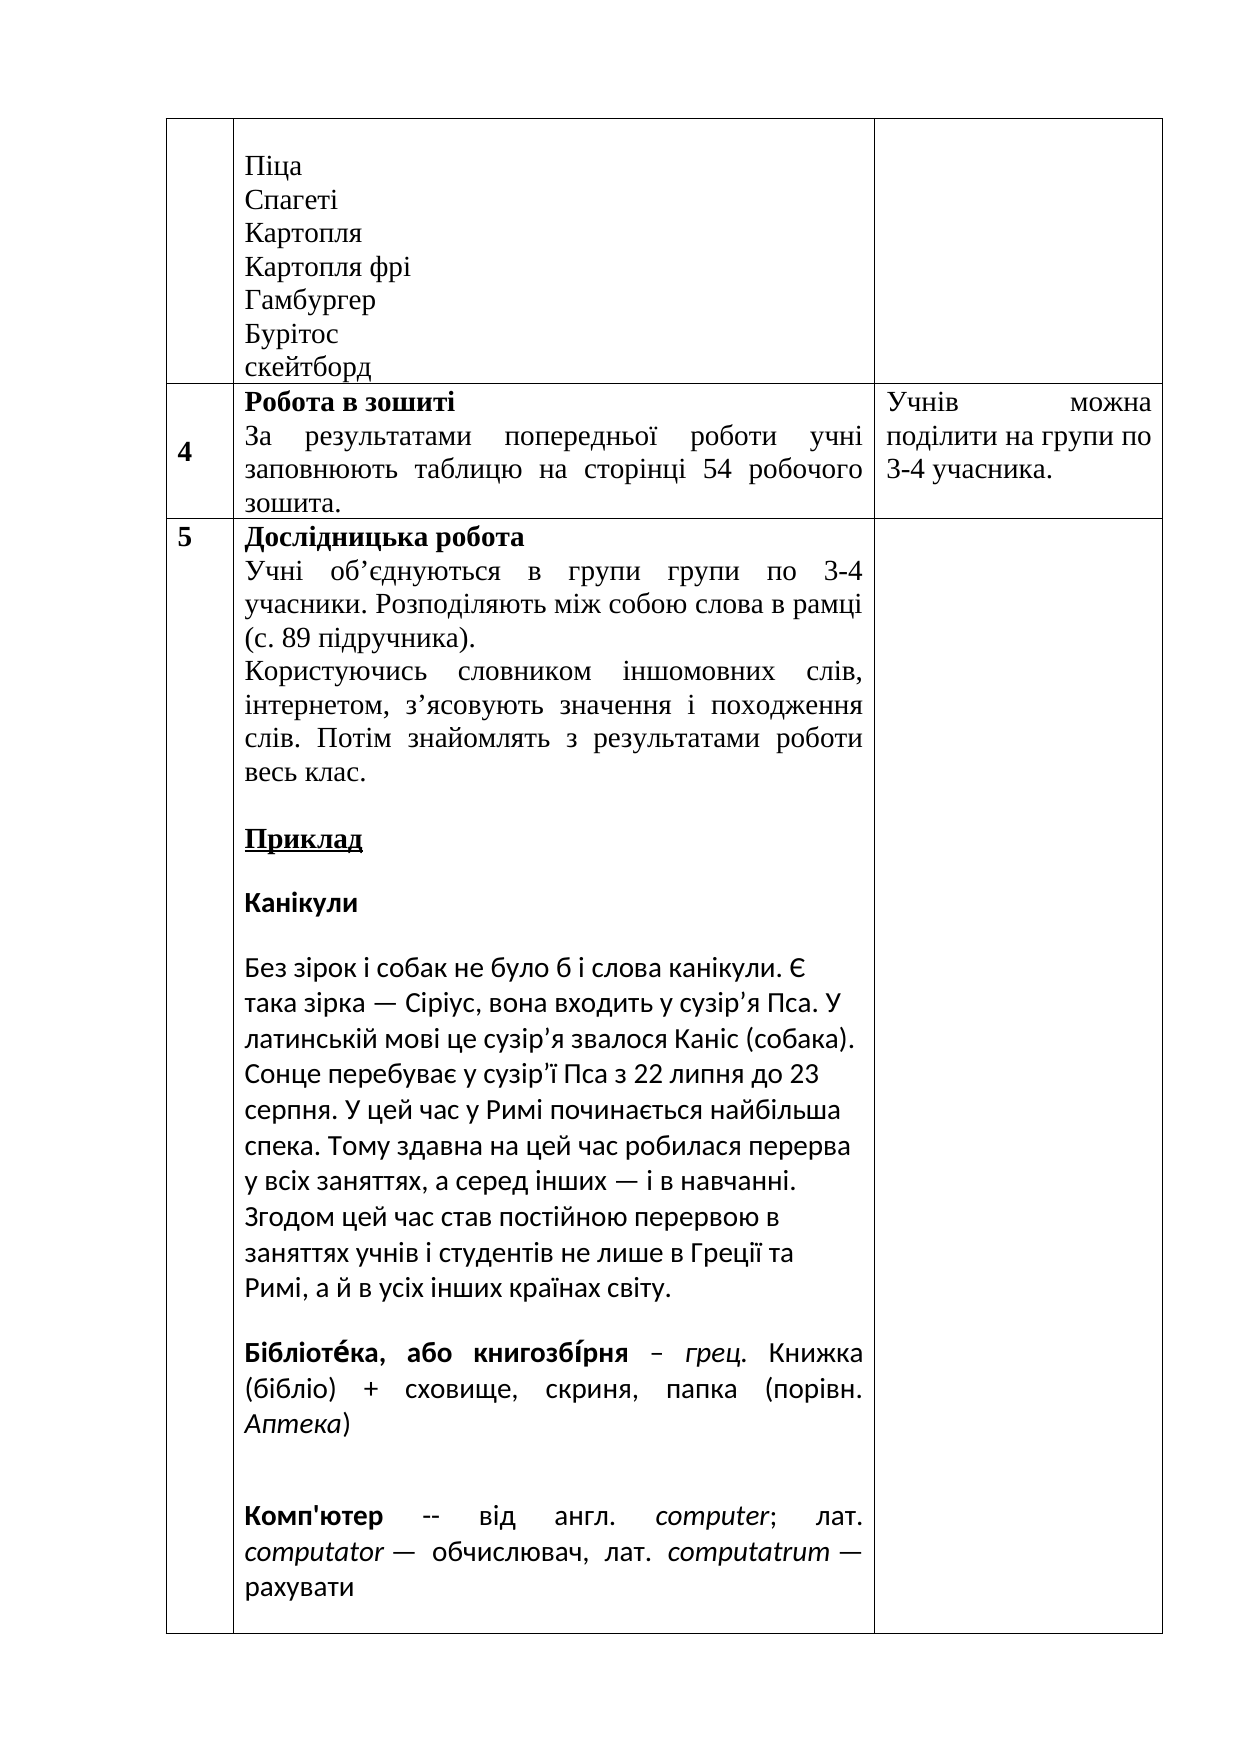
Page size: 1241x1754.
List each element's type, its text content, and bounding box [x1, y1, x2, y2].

table_cell 3 [167, 119, 233, 383]
table_cell [875, 519, 1162, 1633]
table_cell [234, 519, 874, 1633]
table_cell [234, 119, 874, 383]
table_cell [875, 119, 1162, 383]
table_cell 4 [167, 384, 233, 518]
table_cell Робота в зошиті За результатами попередньої роботи учні заповнюють таблицю на сторінці 54 робочого зошита. [234, 384, 874, 518]
table_cell Учнів можна поділити на групи по 3-4 учасника. [875, 384, 1162, 518]
table_cell 5 [167, 519, 233, 1633]
